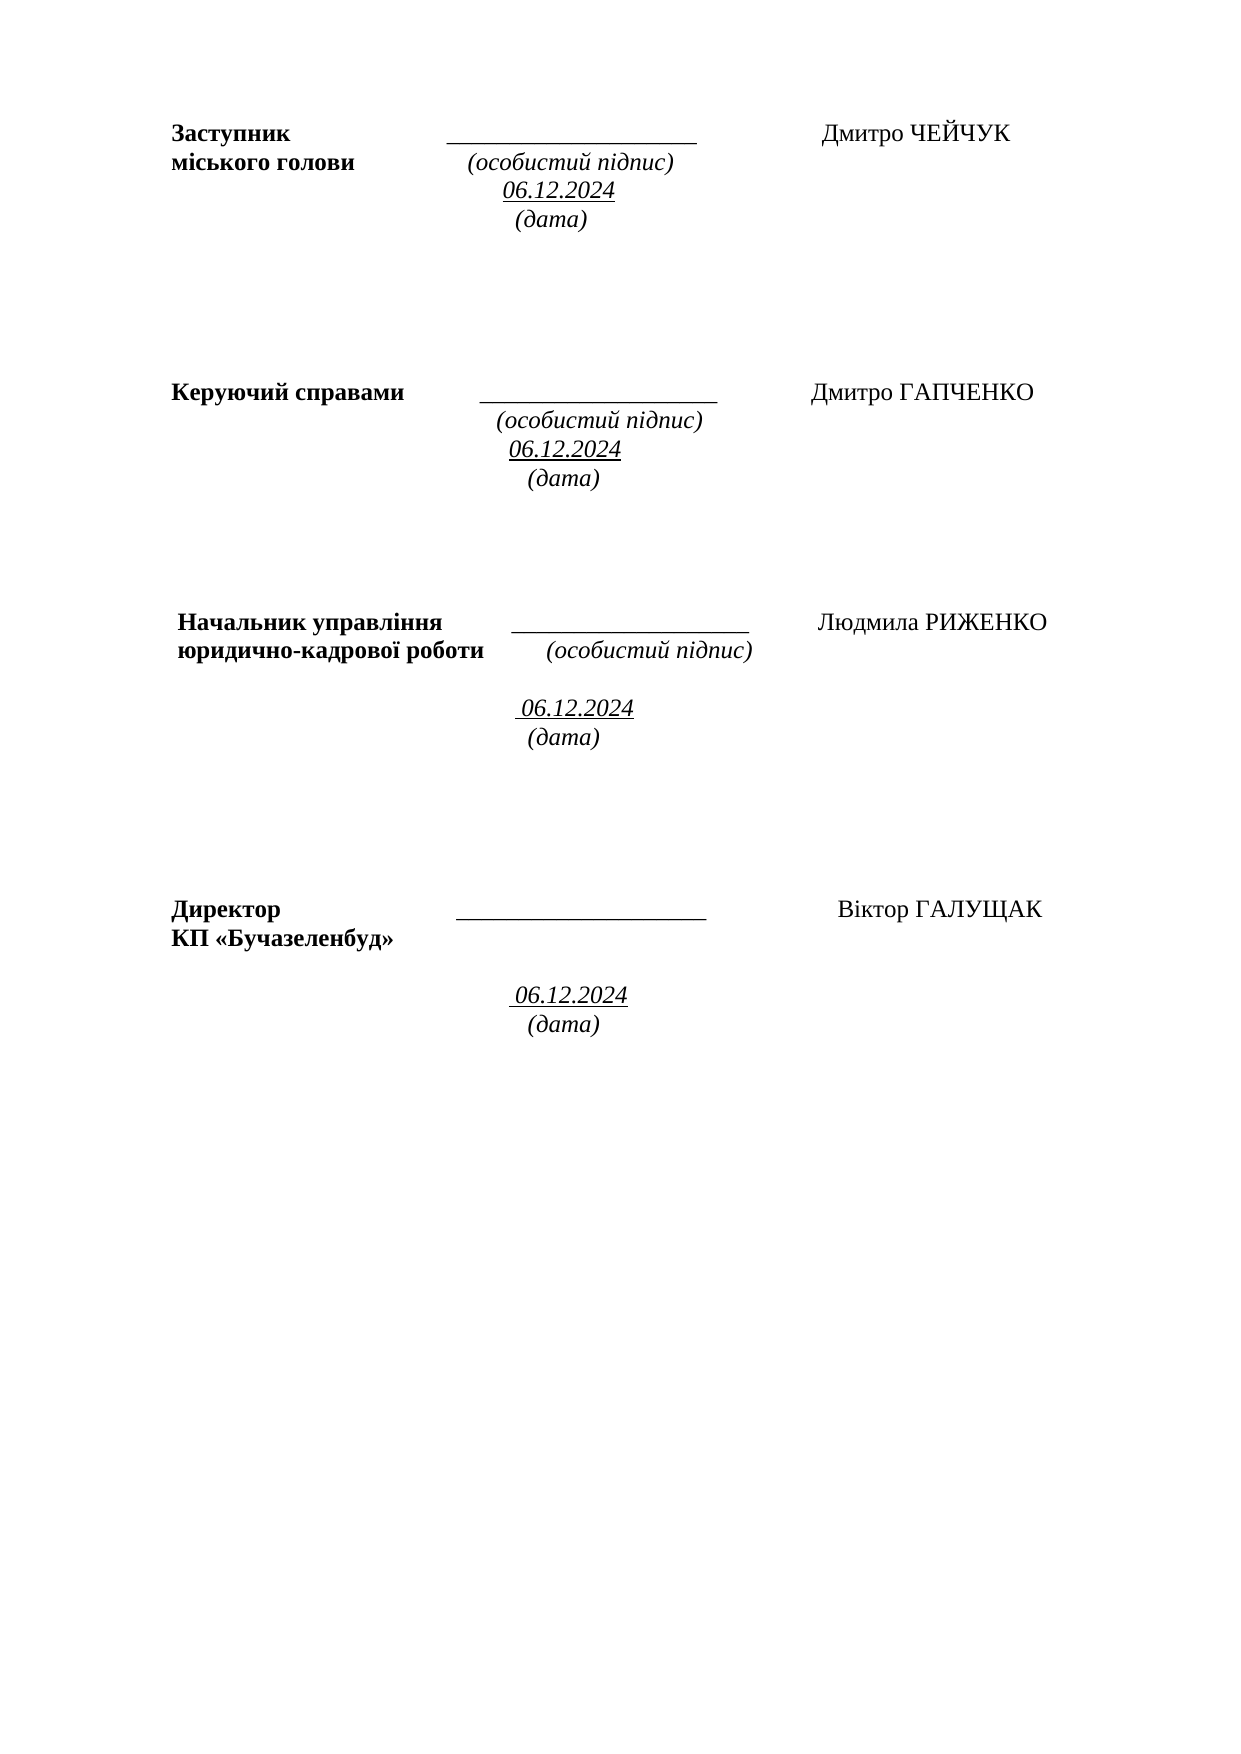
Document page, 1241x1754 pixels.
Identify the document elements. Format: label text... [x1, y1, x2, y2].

text 06.12.2024 [171, 981, 1128, 1009]
text (дата) [171, 204, 1128, 233]
text (дата) [171, 722, 1128, 751]
text (дата) [171, 1009, 1128, 1038]
text Керуючий справами ___________________ Дмитро ГАПЧЕНКО [171, 377, 1128, 406]
text 06.12.2024 [171, 434, 1128, 463]
text юридично-кадрової роботи (особистий підпис) [177, 636, 1122, 664]
text Директор ____________________ Віктор ГАЛУЩАК [171, 894, 1128, 923]
text Заступник ____________________ Дмитро ЧЕЙЧУК [171, 118, 1128, 147]
text Начальник управління ___________________ Людмила РИЖЕНКО [177, 607, 1122, 636]
text міського голови (особистий підпис) [171, 147, 1128, 176]
text 06.12.2024 [171, 176, 1128, 204]
text (особистий підпис) [171, 406, 1128, 434]
text КП «Бучазеленбуд» [171, 923, 1128, 952]
text 06.12.2024 [177, 693, 1122, 722]
text (дата) [171, 463, 1128, 492]
